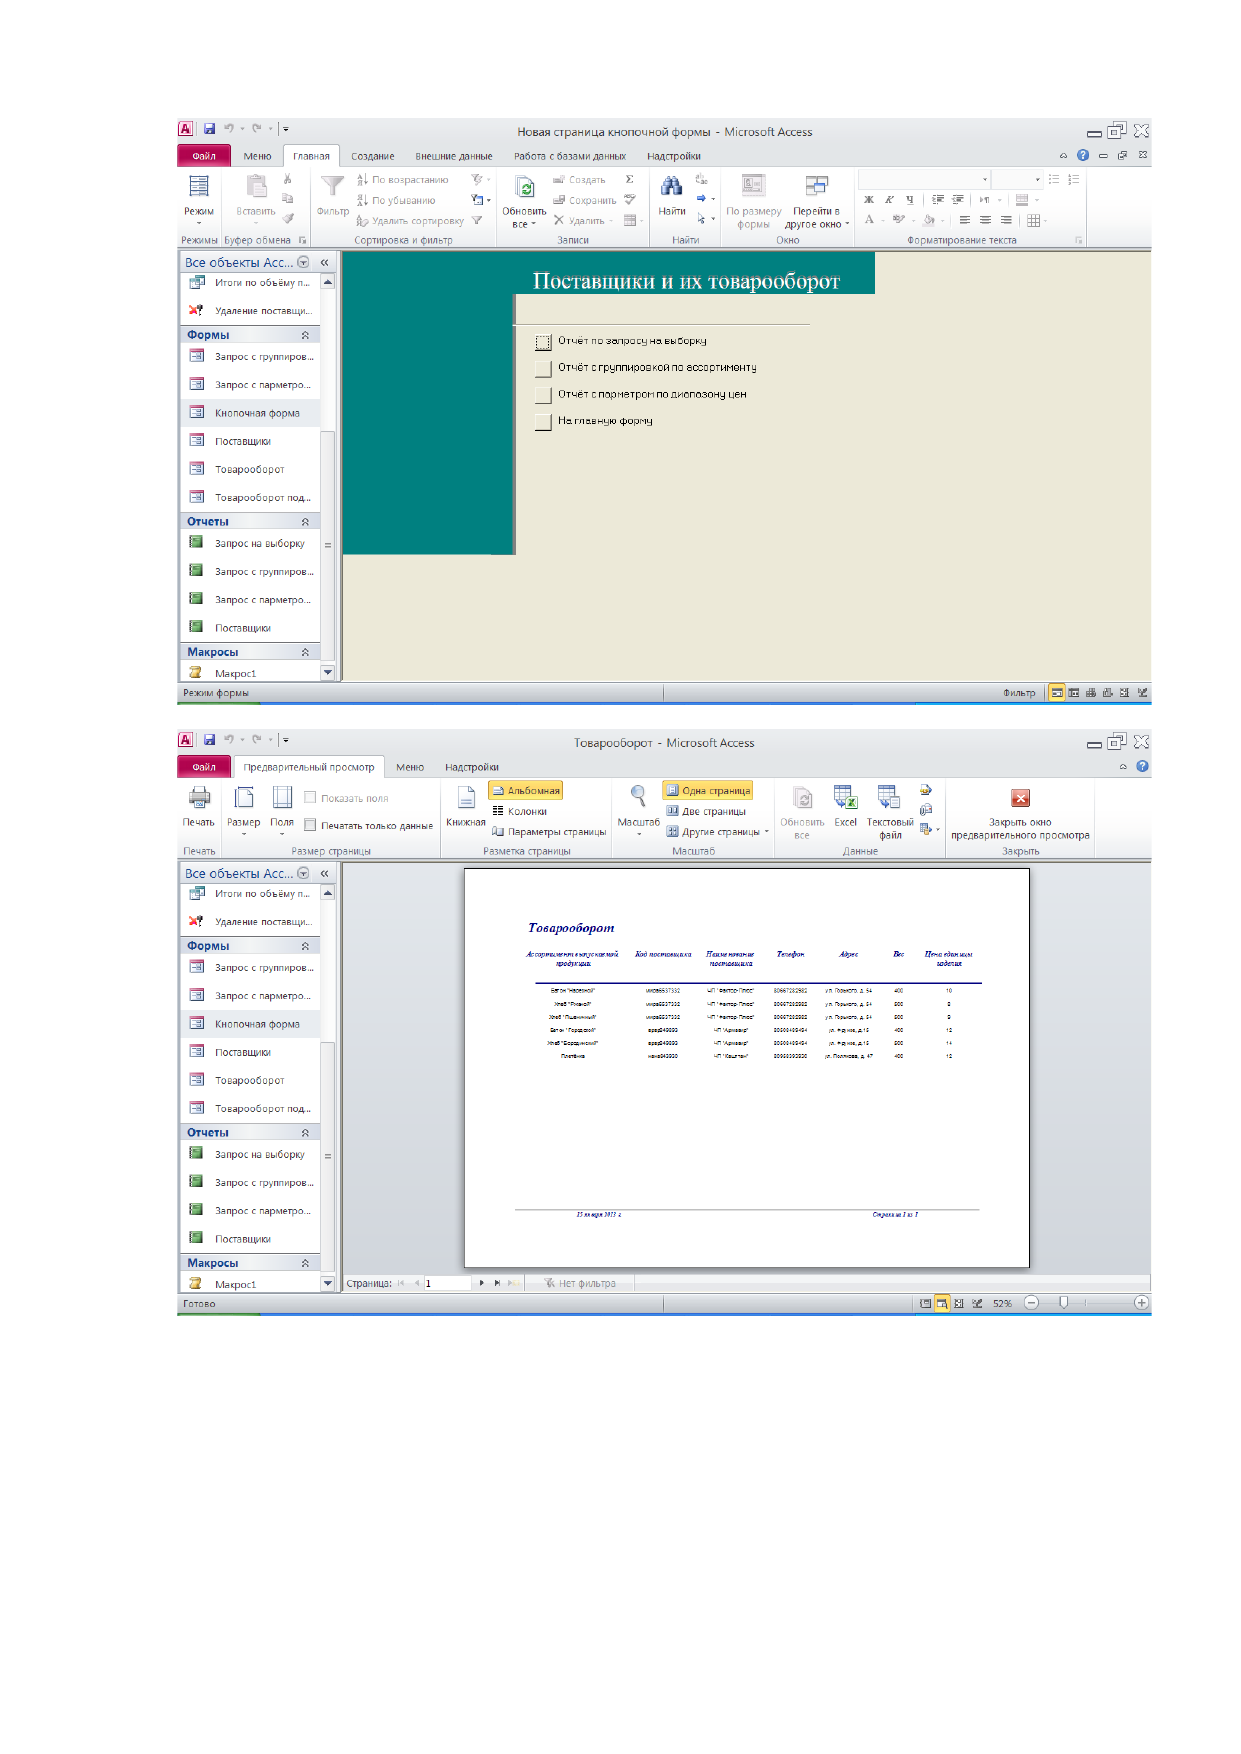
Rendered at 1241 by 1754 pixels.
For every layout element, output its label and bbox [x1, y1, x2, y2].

picture [177, 118, 1152, 705]
picture [177, 729, 1152, 1316]
